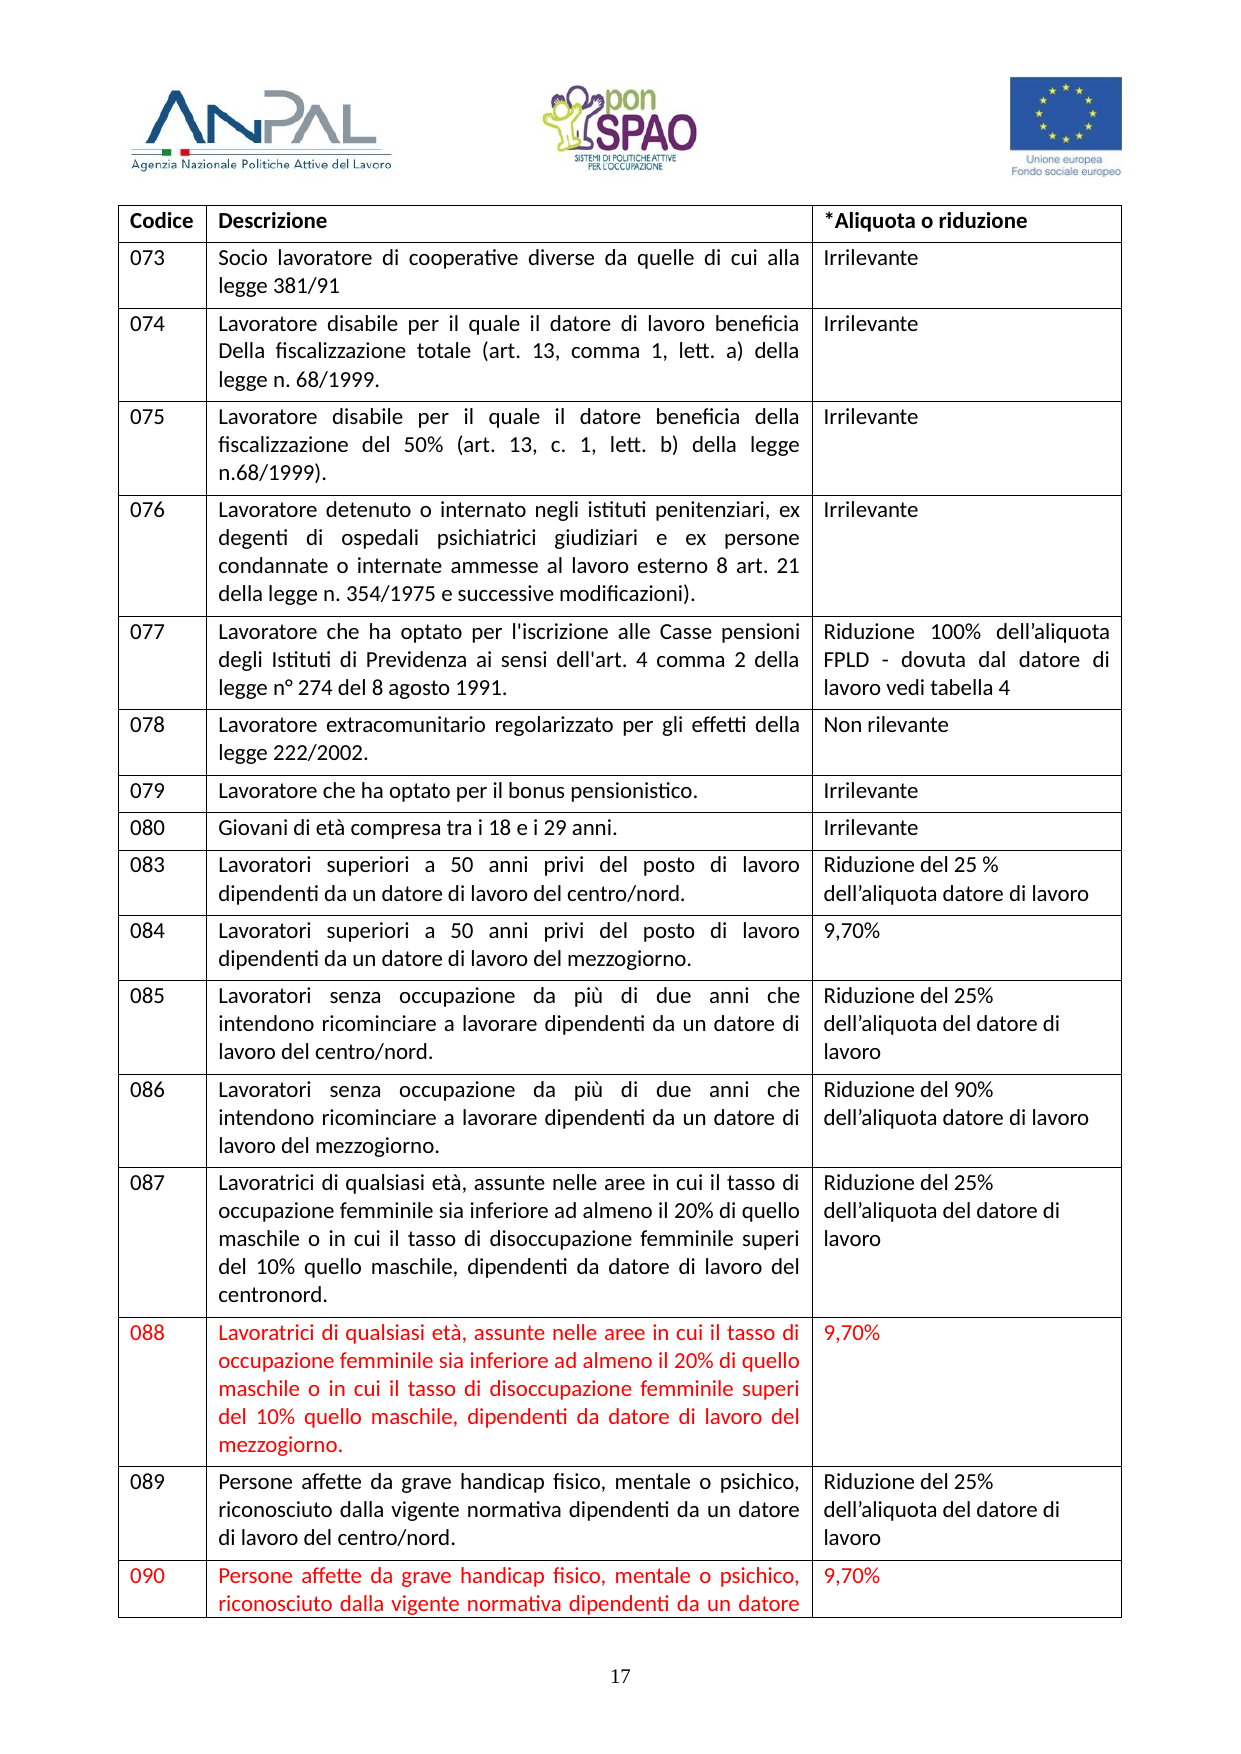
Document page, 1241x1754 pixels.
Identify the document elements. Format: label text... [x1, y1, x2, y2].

table_header Descrizione [207, 206, 812, 242]
picture [118, 76, 404, 177]
table_cell 9,70% [813, 1561, 1121, 1617]
table_cell Riduzione del 90% dell’aliquota datore di lavoro [813, 1075, 1121, 1167]
table_cell Lavoratore disabile per il quale il datore di lavoro beneficia Della fiscalizzazione totale (art. 13, comma 1, lett. a) della legge n. 68/1999. [207, 309, 812, 401]
table_cell 9,70% [813, 916, 1121, 980]
table_cell Lavoratrici di qualsiasi età, assunte nelle aree in cui il tasso di occupazione femminile sia inferiore ad almeno il 20% di quello maschile o in cui il tasso di disoccupazione femminile superi del 10% quello maschile, dipendenti da datore di lavoro del centronord. [207, 1168, 812, 1317]
table_cell Irrilevante [813, 776, 1121, 812]
table_cell 079 [119, 776, 206, 812]
table_cell Lavoratori senza occupazione da più di due anni che intendono ricominciare a lavorare dipendenti da un datore di lavoro del centro/nord. [207, 981, 812, 1074]
table_cell 090 [119, 1561, 206, 1617]
table_cell Irrilevante [813, 243, 1121, 308]
table_cell Lavoratori senza occupazione da più di due anni che intendono ricominciare a lavorare dipendenti da un datore di lavoro del mezzogiorno. [207, 1075, 812, 1167]
table_cell Lavoratrici di qualsiasi età, assunte nelle aree in cui il tasso di occupazione femminile sia inferiore ad almeno il 20% di quello maschile o in cui il tasso di disoccupazione femminile superi del 10% quello maschile, dipendenti da datore di lavoro del mezzogiorno. [207, 1318, 812, 1466]
table_cell Giovani di età compresa tra i 18 e i 29 anni. [207, 813, 812, 849]
table_cell 086 [119, 1075, 206, 1167]
table_cell Lavoratore extracomunitario regolarizzato per gli effetti della legge 222/2002. [207, 710, 812, 775]
table_cell Irrilevante [813, 309, 1121, 401]
picture [539, 80, 701, 177]
table_cell 075 [119, 402, 206, 494]
table_cell Persone affette da grave handicap fisico, mentale o psichico, riconosciuto dalla vigente normativa dipendenti da un datore di lavoro del centro/nord. [207, 1467, 812, 1560]
table_cell 084 [119, 916, 206, 980]
table_cell 083 [119, 851, 206, 915]
table_cell 077 [119, 617, 206, 709]
table_cell Irrilevante [813, 402, 1121, 494]
table_header *Aliquota o riduzione [813, 206, 1121, 242]
table_cell Irrilevante [813, 496, 1121, 616]
table_cell Irrilevante [813, 813, 1121, 849]
table_cell Riduzione del 25% dell’aliquota del datore di lavoro [813, 981, 1121, 1074]
table_cell 088 [119, 1318, 206, 1466]
table_cell 074 [119, 309, 206, 401]
table_cell Riduzione 100% dell’aliquota FPLD - dovuta dal datore di lavoro vedi tabella 4 [813, 617, 1121, 709]
picture [1009, 76, 1122, 177]
table_cell Riduzione del 25 % dell’aliquota datore di lavoro [813, 851, 1121, 915]
table_cell Non rilevante [813, 710, 1121, 775]
table_cell 089 [119, 1467, 206, 1560]
table_cell Lavoratore detenuto o internato negli istituti penitenziari, ex degenti di ospedali psichiatrici giudiziari e ex persone condannate o internate ammesse al lavoro esterno 8 art. 21 della legge n. 354/1975 e successive modificazioni). [207, 496, 812, 616]
table_cell Lavoratore disabile per il quale il datore beneficia della fiscalizzazione del 50% (art. 13, c. 1, lett. b) della legge n.68/1999). [207, 402, 812, 494]
table_cell 073 [119, 243, 206, 308]
table_header Codice [119, 206, 206, 242]
table_cell Riduzione del 25% dell’aliquota del datore di lavoro [813, 1467, 1121, 1560]
table_cell 076 [119, 496, 206, 616]
table_cell Persone affette da grave handicap fisico, mentale o psichico, riconosciuto dalla vigente normativa dipendenti da un datore di lavoro del mezzogiorno. [207, 1561, 812, 1617]
table_cell Lavoratori superiori a 50 anni privi del posto di lavoro dipendenti da un datore di lavoro del mezzogiorno. [207, 916, 812, 980]
table_cell 080 [119, 813, 206, 849]
table_cell Lavoratore che ha optato per il bonus pensionistico. [207, 776, 812, 812]
table_cell 078 [119, 710, 206, 775]
table_cell 085 [119, 981, 206, 1074]
table_cell 087 [119, 1168, 206, 1317]
table_cell Lavoratori superiori a 50 anni privi del posto di lavoro dipendenti da un datore di lavoro del centro/nord. [207, 851, 812, 915]
table_cell Lavoratore che ha optato per l'iscrizione alle Casse pensioni degli Istituti di Previdenza ai sensi dell'art. 4 comma 2 della legge n° 274 del 8 agosto 1991. [207, 617, 812, 709]
table_cell Riduzione del 25% dell’aliquota del datore di lavoro [813, 1168, 1121, 1317]
table_cell 9,70% [813, 1318, 1121, 1466]
table_cell Socio lavoratore di cooperative diverse da quelle di cui alla legge 381/91 [207, 243, 812, 308]
